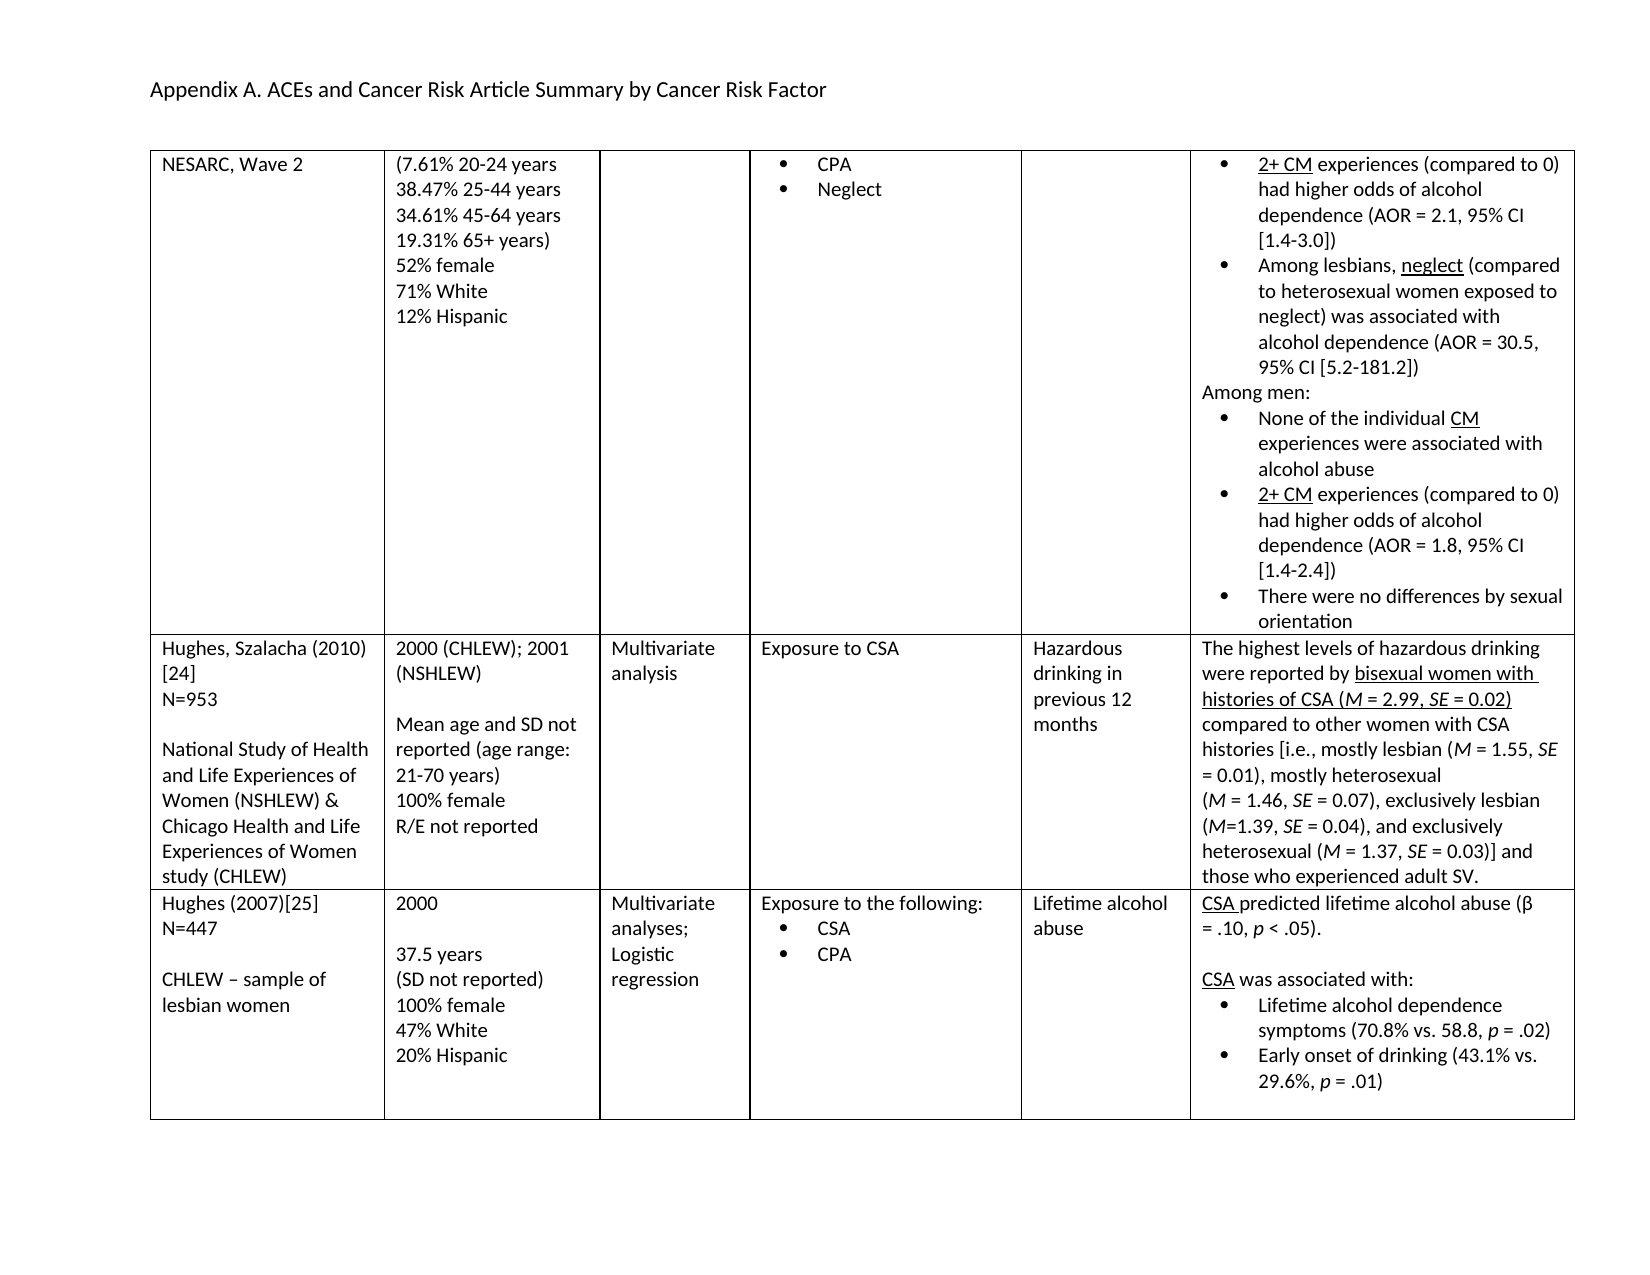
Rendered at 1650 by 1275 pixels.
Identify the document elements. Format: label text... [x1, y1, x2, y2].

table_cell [151, 890, 384, 1119]
table_cell 2000 (CHLEW); 2001 (NSHLEW) Mean age and SD not reported (age range: 21-70 years) 100% female R/E not reported [385, 635, 599, 889]
table_cell Hazardous drinking in previous 12 months [1022, 635, 1190, 889]
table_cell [1191, 890, 1574, 1119]
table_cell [1022, 151, 1190, 634]
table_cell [385, 890, 599, 1119]
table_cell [751, 890, 1021, 1119]
table_cell Exposure to CSA [751, 635, 1021, 889]
table_cell Multivariate analysis [601, 635, 749, 889]
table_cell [601, 151, 749, 634]
table_cell The highest levels of hazardous drinking were reported by bisexual women with histories of CSA (M = 2.99, SE = 0.02) compared to other women with CSA histories [i.e., mostly lesbian (M = 1.55, SE = 0.01), mostly heterosexual (M = 1.46, SE = 0.07), exclusively lesbian (M=1.39, SE = 0.04), and exclusively heterosexual (M = 1.37, SE = 0.03)] and those who experienced adult SV. [1191, 635, 1574, 889]
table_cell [1191, 151, 1574, 634]
table_cell Hughes, Szalacha (2010)[24] N=953 National Study of Health and Life Experiences of Women (NSHLEW) & Chicago Health and Life Experiences of Women study (CHLEW) [151, 635, 384, 889]
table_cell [385, 151, 599, 634]
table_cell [601, 890, 749, 1119]
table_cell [751, 151, 1021, 634]
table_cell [1022, 890, 1190, 1119]
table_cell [151, 151, 384, 634]
